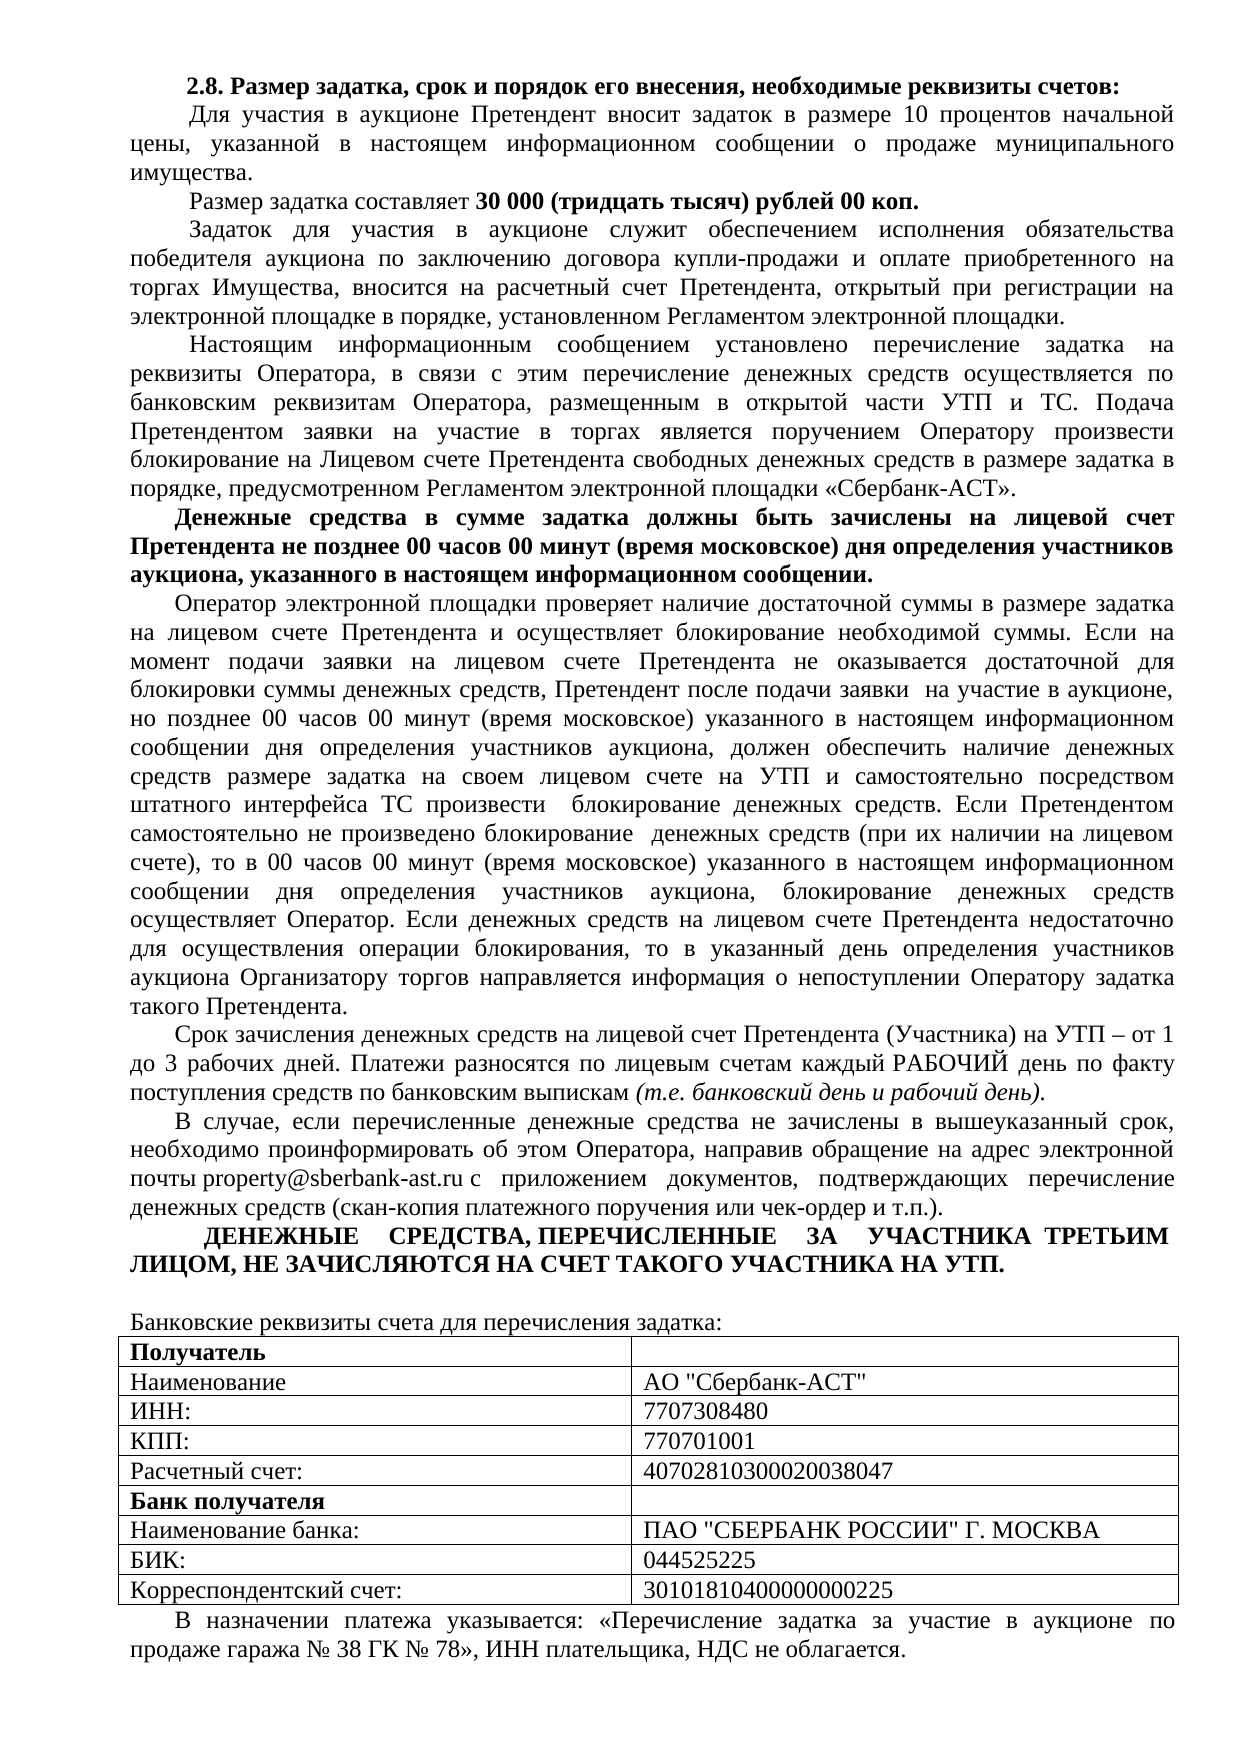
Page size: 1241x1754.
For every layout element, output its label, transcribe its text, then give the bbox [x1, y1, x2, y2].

table_header Получатель [119, 1337, 631, 1366]
text В назначении платежа указывается: «Перечисление задатка за участие в аукционе по продаже гаража № 38 ГК № 78», ИНН плательщика, НДС не облагается. [130, 1605, 1175, 1662]
table_cell 7707308480 [632, 1396, 1178, 1425]
subtitle В случае, если перечисленные денежные средства не зачислены в вышеуказанный срок, необходимо проинформировать об этом Оператора, направив обращение на адрес электронной почты property@sberbank-ast.ru с приложением документов, подтверждающих перечисление денежных средств (скан-копия платежного поручения или чек-ордер и т.п.). [130, 1106, 1175, 1221]
table_cell Наименование банка: [119, 1516, 631, 1544]
table_cell ПАО "СБЕРБАНК РОССИИ" Г. МОСКВА [632, 1516, 1178, 1544]
table_cell Корреспондентский счет: [119, 1575, 631, 1604]
text Для участия в аукционе Претендент вносит задаток в размере 10 процентов начальной цены, указанной в настоящем информационном сообщении о продаже муниципального имущества. [130, 99, 1175, 186]
text Срок зачисления денежных средств на лицевой счет Претендента (Участника) на УТП – от 1 до 3 рабочих дней. Платежи разносятся по лицевым счетам каждый РАБОЧИЙ день по факту поступления средств по банковским выпискам (т.е. банковский день и рабочий день). [130, 1019, 1175, 1106]
table_cell КПП: [119, 1426, 631, 1455]
text Настоящим информационным сообщением установлено перечисление задатка на реквизиты Оператора, в связи с этим перечисление денежных средств осуществляется по банковским реквизитам Оператора, размещенным в открытой части УТП и ТС. Подача Претендентом заявки на участие в торгах является поручением Оператору произвести блокирование на Лицевом счете Претендента свободных денежных средств в размере задатка в порядке, предусмотренном Регламентом электронной площадки «Сбербанк-АСТ». [130, 329, 1175, 502]
table_cell ИНН: [119, 1396, 631, 1425]
text Задаток для участия в аукционе служит обеспечением исполнения обязательства победителя аукциона по заключению договора купли-продажи и оплате приобретенного на торгах Имущества, вносится на расчетный счет Претендента, открытый при регистрации на электронной площадке в порядке, установленном Регламентом электронной площадки. [130, 214, 1175, 329]
table_cell [632, 1486, 1178, 1514]
table_cell Банк получателя [119, 1486, 631, 1514]
text Размер задатка составляет 30 000 (тридцать тысяч) рублей 00 коп. [130, 186, 1175, 214]
table_header [632, 1337, 1178, 1366]
table_cell 40702810300020038047 [632, 1456, 1178, 1485]
table_cell 30101810400000000225 [632, 1575, 1178, 1604]
table_cell АО "Сбербанк-АСТ" [632, 1367, 1178, 1395]
table_cell Наименование [119, 1367, 631, 1395]
text Оператор электронной площадки проверяет наличие достаточной суммы в размере задатка на лицевом счете Претендента и осуществляет блокирование необходимой суммы. Если на момент подачи заявки на лицевом счете Претендента не оказывается достаточной для блокировки суммы денежных средств, Претендент после подачи заявки на участие в аукционе, но позднее 00 часов 00 минут (время московское) указанного в настоящем информационном сообщении дня определения участников аукциона, должен обеспечить наличие денежных средств размере задатка на своем лицевом счете на УТП и самостоятельно посредством штатного интерфейса ТС произвести блокирование денежных средств. Если Претендентом самостоятельно не произведено блокирование денежных средств (при их наличии на лицевом счете), то в 00 часов 00 минут (время московское) указанного в настоящем информационном сообщении дня определения участников аукциона, блокирование денежных средств осуществляет Оператор. Если денежных средств на лицевом счете Претендента недостаточно для осуществления операции блокирования, то в указанный день определения участников аукциона Организатору торгов направляется информация о непоступлении Оператору задатка такого Претендента. [130, 588, 1175, 1019]
text 2.8. Размер задатка, срок и порядок его внесения, необходимые реквизиты счетов: [130, 71, 1175, 99]
table_cell 770701001 [632, 1426, 1178, 1455]
text Банковские реквизиты счета для перечисления задатка: [130, 1307, 1175, 1336]
text Денежные средства в сумме задатка должны быть зачислены на лицевой счет Претендента не позднее 00 часов 00 минут (время московское) дня определения участников аукциона, указанного в настоящем информационном сообщении. [130, 502, 1175, 588]
table_cell Расчетный счет: [119, 1456, 631, 1485]
table_cell БИК: [119, 1545, 631, 1574]
subtitle ДЕНЕЖНЫЕ СРЕДСТВА, ПЕРЕЧИСЛЕННЫЕ ЗА УЧАСТНИКА ТРЕТЬИМ ЛИЦОМ, НЕ ЗАЧИСЛЯЮТСЯ НА СЧЕТ ТАКОГО УЧАСТНИКА НА УТП. [130, 1221, 1175, 1278]
table_cell 044525225 [632, 1545, 1178, 1574]
